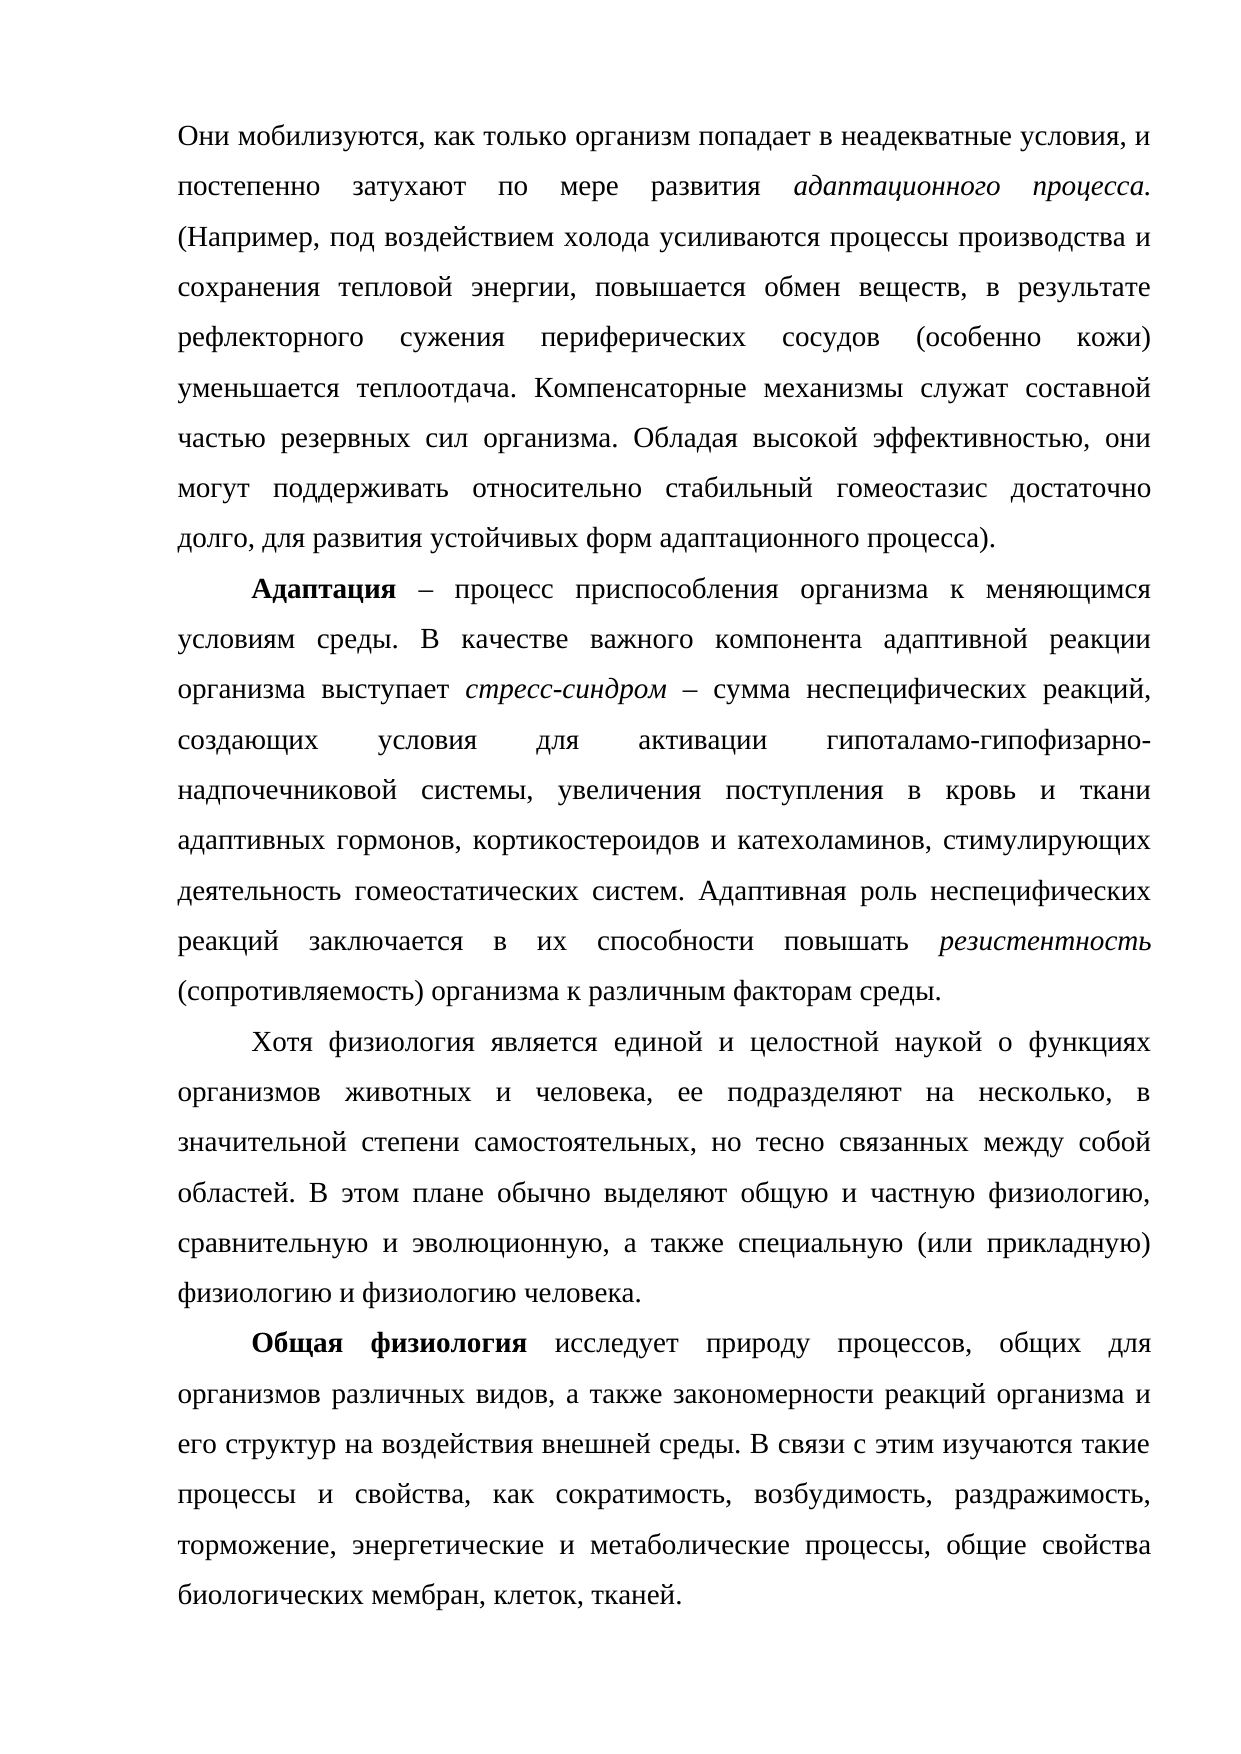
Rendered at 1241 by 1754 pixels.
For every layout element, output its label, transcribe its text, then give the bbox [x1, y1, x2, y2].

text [177, 118, 1152, 554]
text Хотя физиология является единой и целостной наукой о функциях организмов животных и человека, ее подразделяют на несколько, в значительной степени самостоятельных, но тесно связанных между собой областей. В этом плане обычно выделяют общую и частную физиологию, сравнительную и эволюционную, а также специальную (или прикладную) физиологию и физиологию человека. [177, 1024, 1152, 1309]
text Общая физиология исследует природу процессов, общих для организмов различных видов, а также закономерности реакций организма и его структур на воздействия внешней среды. В связи с этим изучаются такие процессы и свойства, как сократимость, возбудимость, раздражимость, торможение, энергетические и метаболические процессы, общие свойства биологических мембран, клеток, тканей. [177, 1326, 1152, 1611]
text Адаптация – процесс приспособления организма к меняющимся условиям среды. В качестве важного компонента адаптивной реакции организма выступает стресс-синдром – сумма неспецифических реакций, создающих условия для активации гипоталамо-гипофизарно-надпочечниковой системы, увеличения поступления в кровь и ткани адаптивных гормонов, кортикостероидов и катехоламинов, стимулирующих деятельность гомеостатических систем. Адаптивная роль неспецифических реакций заключается в их способности повышать резистентность (сопротивляемость) организма к различным факторам среды. [177, 571, 1152, 1007]
